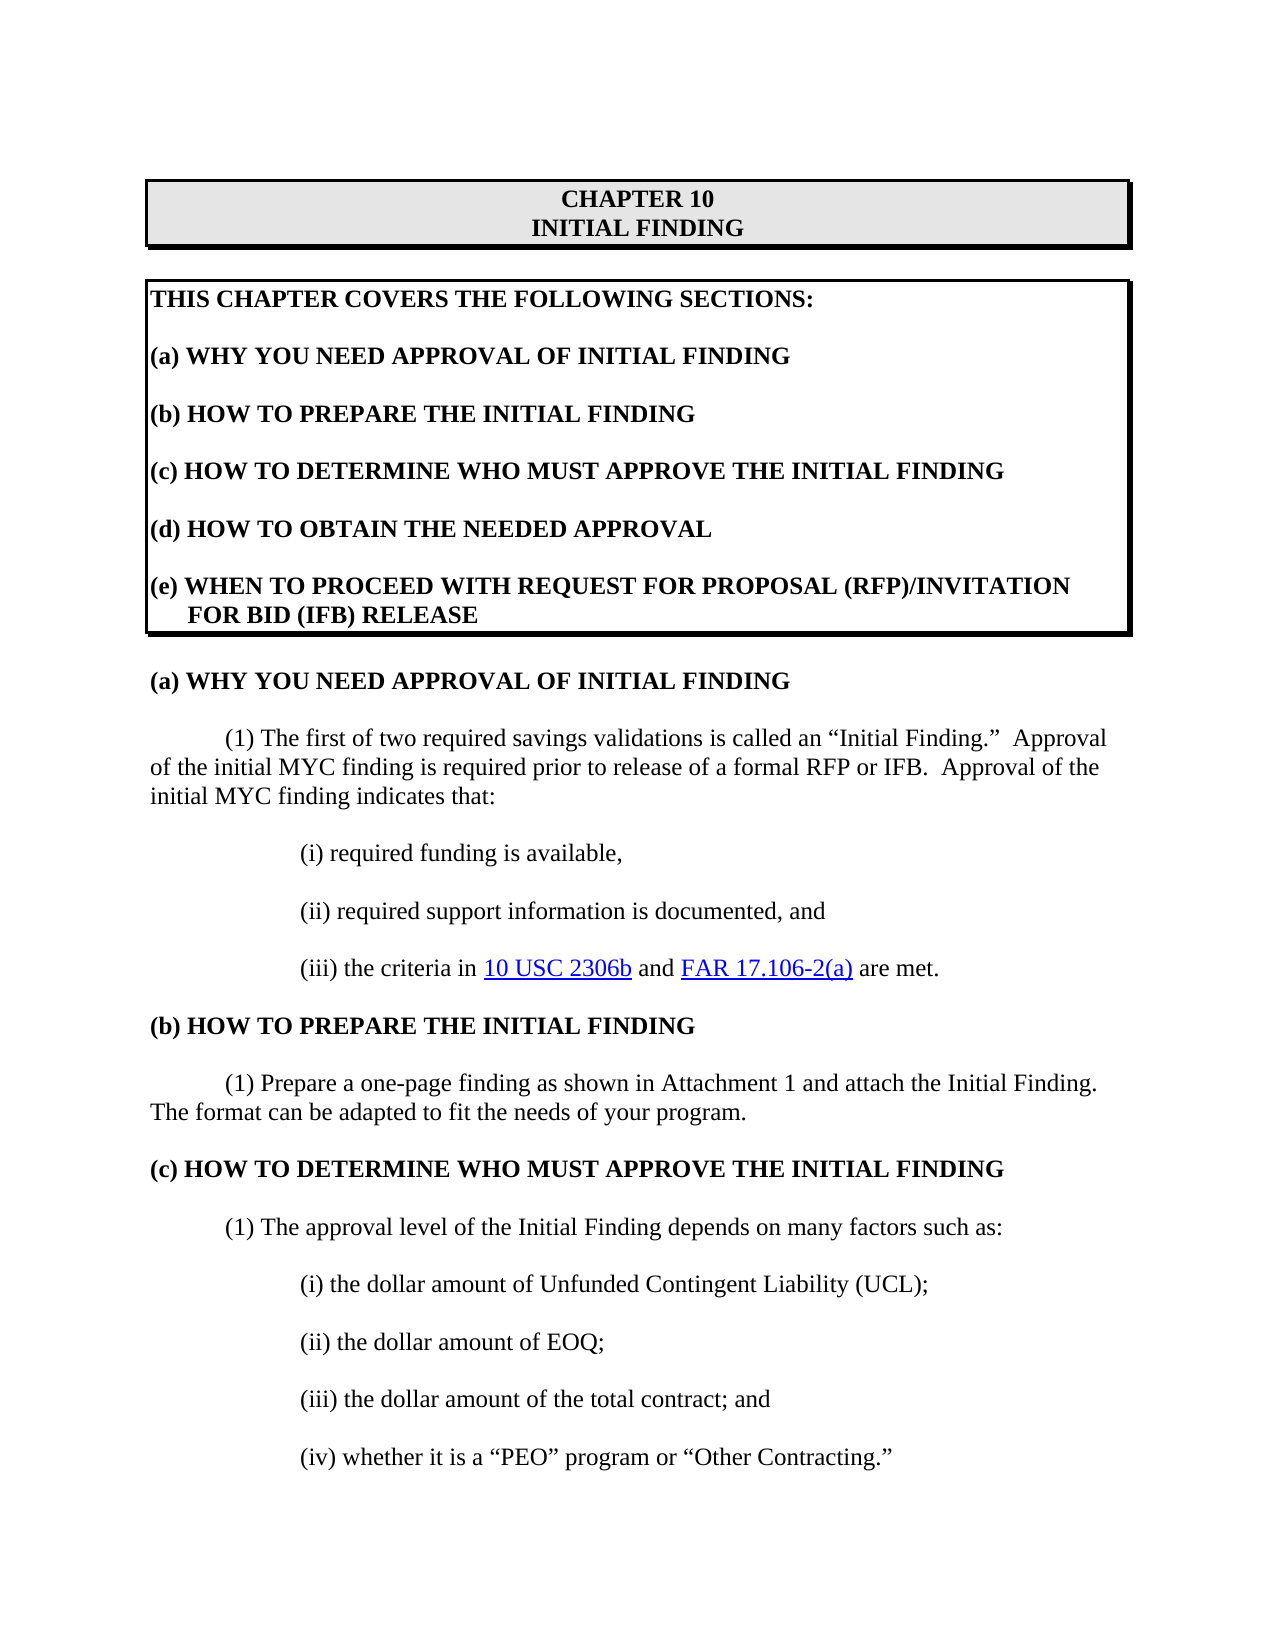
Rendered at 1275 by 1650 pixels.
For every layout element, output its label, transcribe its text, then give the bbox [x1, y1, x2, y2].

list (a) WHY YOU NEED APPROVAL OF INITIAL FINDING [150, 666, 1125, 694]
text (iii) the dollar amount of the total contract; and [225, 1384, 1125, 1413]
list The format can be adapted to fit the needs of your program. [150, 1097, 1125, 1126]
list (1) Prepare a one-page finding as shown in Attachment 1 and attach the Initial Finding. [150, 1068, 1125, 1097]
text (i) required funding is available, [232, 838, 1125, 867]
text (iii) the criteria in 10 USC 2306b and FAR 17.106-2(a) are met. [232, 953, 1125, 982]
text (iv) whether it is a “PEO” program or “Other Contracting.” [225, 1442, 1125, 1471]
list (c) HOW TO DETERMINE WHO MUST APPROVE THE INITIAL FINDING [150, 456, 1125, 485]
list INITIAL FINDING [148, 207, 1127, 244]
list (1) The approval level of the Initial Finding depends on many factors such as: [150, 1212, 1125, 1241]
list (d) HOW TO OBTAIN THE NEEDED APPROVAL [150, 514, 1125, 542]
list THIS CHAPTER COVERS THE FOLLOWING SECTIONS: [148, 282, 1127, 312]
list (b) HOW TO PREPARE THE INITIAL FINDING [150, 1011, 1125, 1039]
text (ii) the dollar amount of EOQ; [225, 1327, 1125, 1356]
text (i) the dollar amount of Unfunded Contingent Liability (UCL); [232, 1269, 1125, 1298]
text (ii) required support information is documented, and [232, 896, 1125, 924]
list (c) HOW TO DETERMINE WHO MUST APPROVE THE INITIAL FINDING [150, 1154, 1125, 1183]
list (1) The first of two required savings validations is called an “Initial Finding.” Approval of the initial MYC finding is required prior to release of a formal RFP or IFB. Approval of the initial MYC finding indicates that: [150, 723, 1125, 809]
list CHAPTER 10 [148, 182, 1127, 207]
list FOR BID (IFB) RELEASE [148, 595, 1127, 631]
list (e) WHEN TO PROCEED WITH REQUEST FOR PROPOSAL (RFP)/INVITATION [150, 571, 1125, 595]
list (b) HOW TO PREPARE THE INITIAL FINDING [150, 399, 1125, 427]
list (a) WHY YOU NEED APPROVAL OF INITIAL FINDING [150, 341, 1125, 370]
